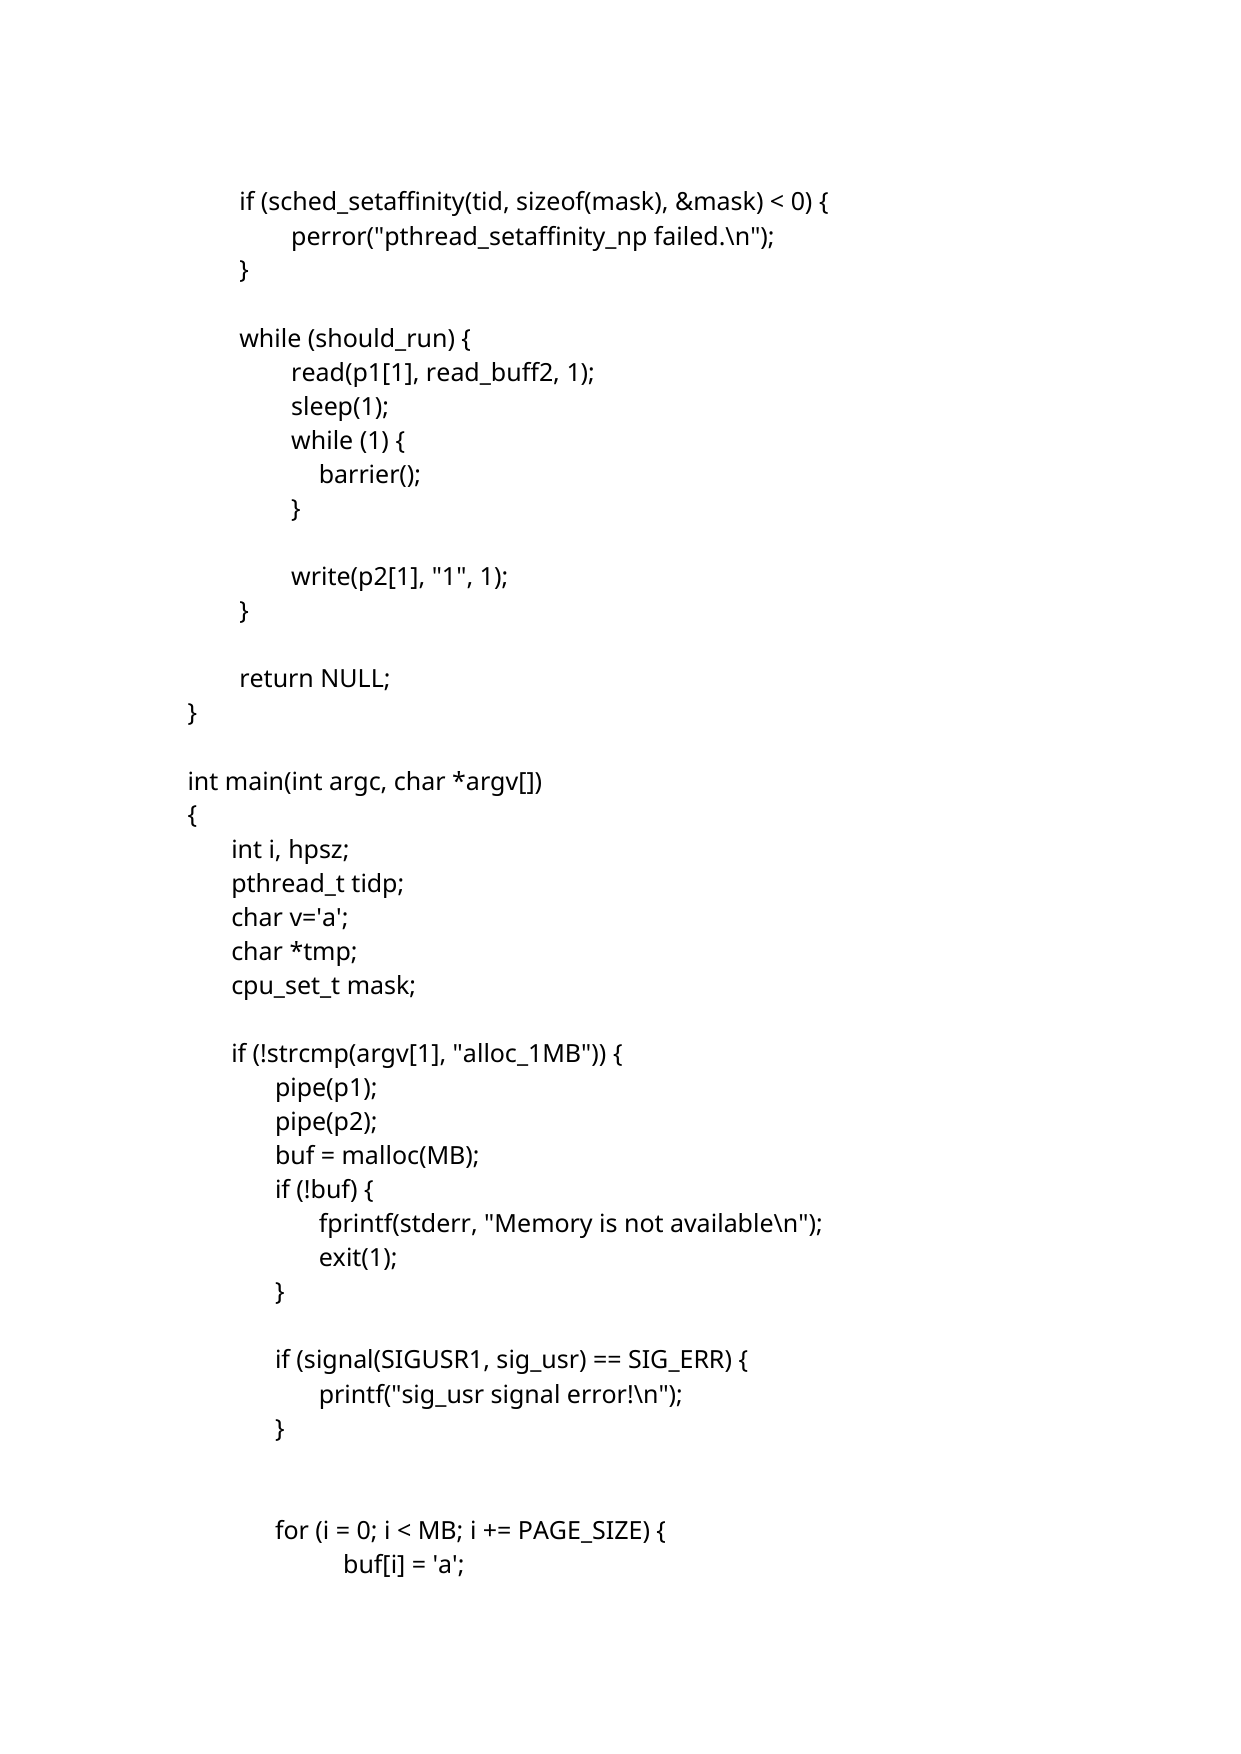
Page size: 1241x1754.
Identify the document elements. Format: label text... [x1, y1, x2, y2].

text if (!buf) { [187, 1172, 1053, 1206]
text } [187, 695, 1053, 729]
text } [187, 1410, 1053, 1444]
text char *tmp; [187, 933, 1053, 967]
text printf("sig_usr signal error!\n"); [187, 1376, 1053, 1410]
text char v='a'; [187, 899, 1053, 933]
text while (should_run) { [187, 320, 1053, 354]
text buf[i] = 'a'; [187, 1547, 1053, 1581]
text perror("pthread_setaffinity_np failed.\n"); [187, 218, 1053, 252]
text if (!strcmp(argv[1], "alloc_1MB")) { [187, 1036, 1053, 1070]
text } [187, 1274, 1053, 1308]
text } [187, 593, 1053, 627]
text int i, hpsz; [187, 831, 1053, 865]
text buf = malloc(MB); [187, 1138, 1053, 1172]
text exit(1); [187, 1240, 1053, 1274]
text barrier(); [187, 457, 1053, 491]
text if (sched_setaffinity(tid, sizeof(mask), &mask) < 0) { [187, 184, 1053, 218]
text while (1) { [187, 422, 1053, 457]
text cpu_set_t mask; [187, 967, 1053, 1002]
text pipe(p1); [187, 1070, 1053, 1104]
text { [187, 797, 1053, 831]
text int main(int argc, char *argv[]) [187, 763, 1053, 797]
text read(p1[1], read_buff2, 1); [187, 354, 1053, 388]
text write(p2[1], "1", 1); [187, 559, 1053, 593]
text if (signal(SIGUSR1, sig_usr) == SIG_ERR) { [187, 1342, 1053, 1376]
text sleep(1); [187, 388, 1053, 422]
text } [187, 491, 1053, 525]
text pipe(p2); [187, 1104, 1053, 1138]
text return NULL; [187, 661, 1053, 695]
text for (i = 0; i < MB; i += PAGE_SIZE) { [187, 1512, 1053, 1547]
text fprintf(stderr, "Memory is not available\n"); [187, 1206, 1053, 1240]
text } [187, 252, 1053, 286]
text pthread_t tidp; [187, 865, 1053, 899]
